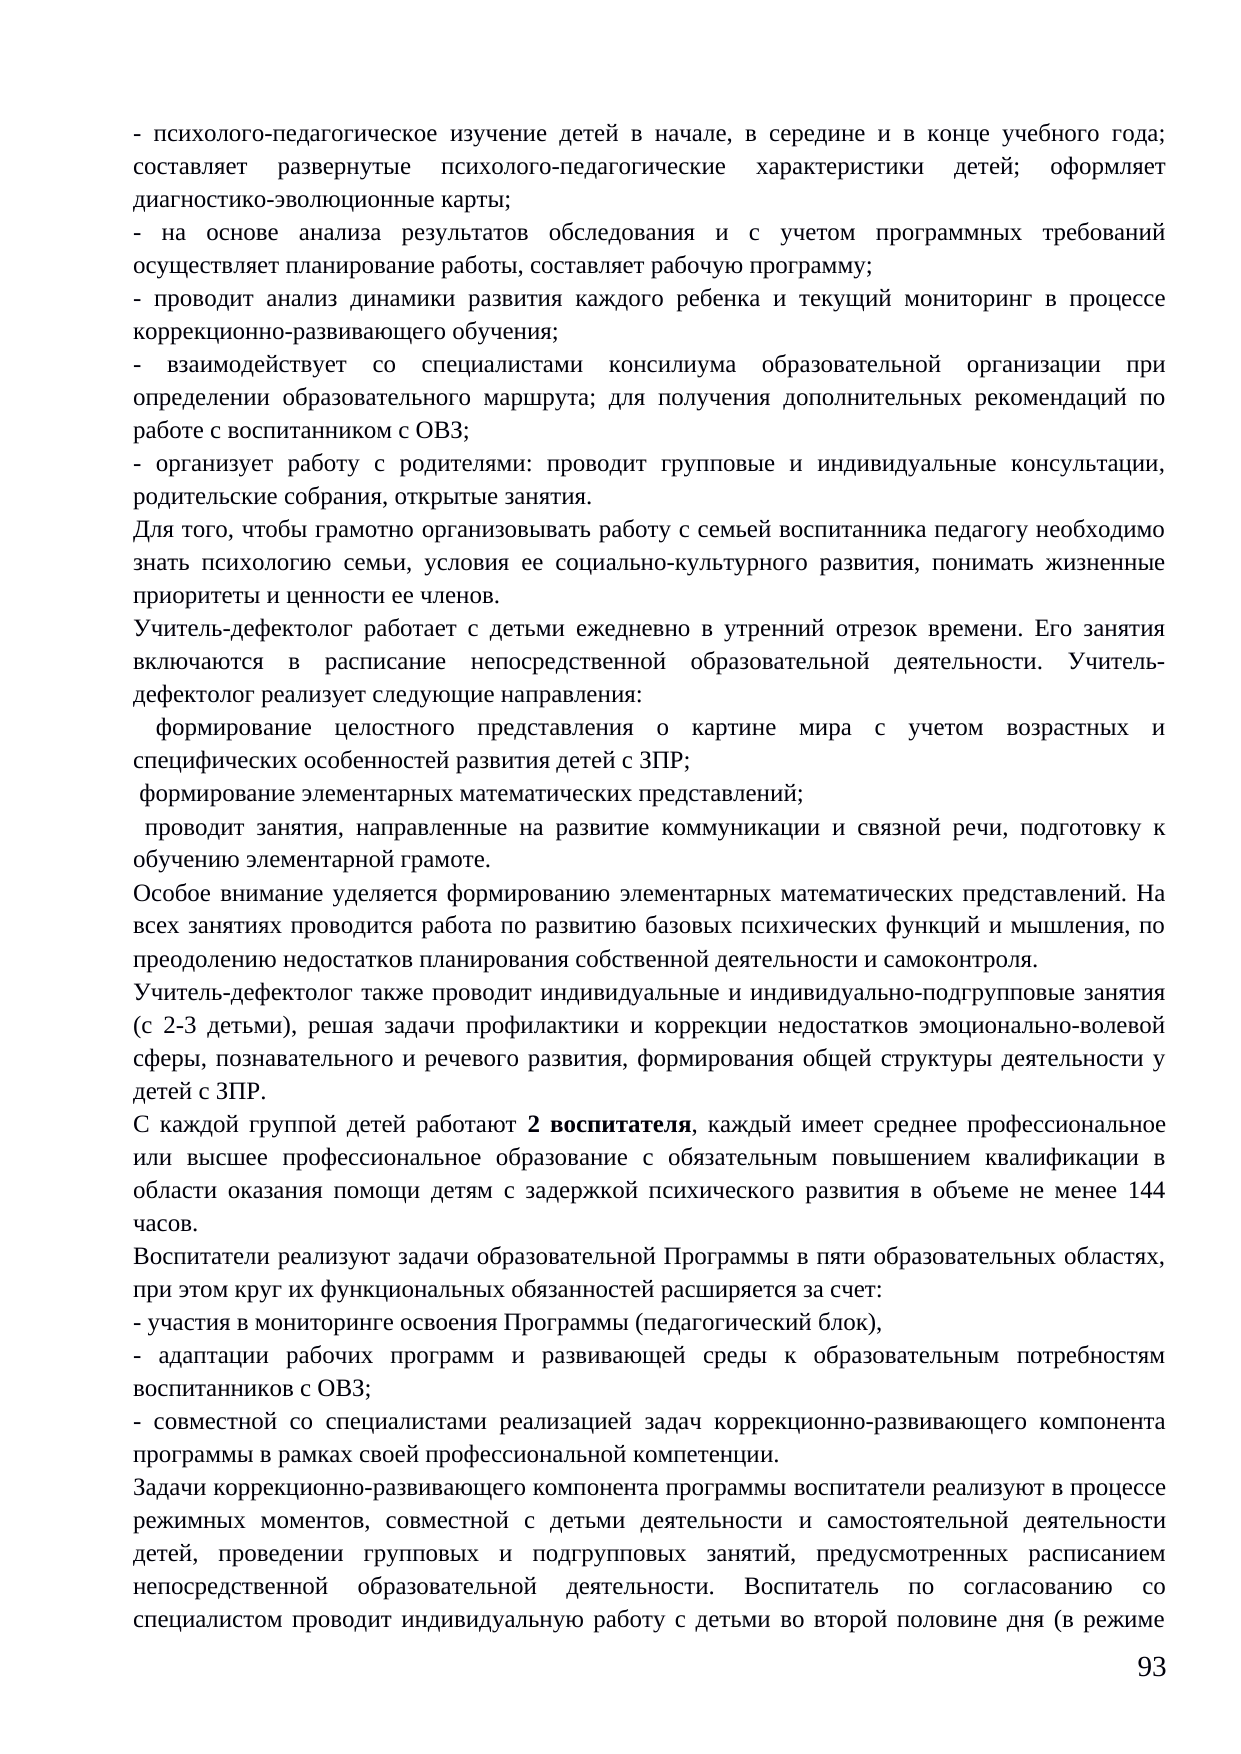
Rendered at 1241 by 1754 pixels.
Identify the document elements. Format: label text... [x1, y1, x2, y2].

text формирование элементарных математических представлений; [133, 778, 1166, 807]
text - взаимодействует со специалистами консилиума образовательной организации при определении образовательного маршрута; для получения дополнительных рекомендаций по работе с воспитанником с ОВЗ; [133, 349, 1166, 444]
text - организует работу с родителями: проводит групповые и индивидуальные консультации, родительские собрания, открытые занятия. [133, 448, 1166, 510]
text Учитель-дефектолог также проводит индивидуальные и индивидуально-подгрупповые занятия (с 2-3 детьми), решая задачи профилактики и коррекции недостатков эмоционально-волевой сферы, познавательного и речевого развития, формирования общей структуры деятельности у детей с ЗПР. [133, 977, 1166, 1104]
text - адаптации рабочих программ и развивающей среды к образовательным потребностям воспитанников с ОВЗ; [133, 1340, 1166, 1402]
text - на основе анализа результатов обследования и с учетом программных требований осуществляет планирование работы, составляет рабочую программу; [133, 217, 1166, 279]
text - проводит анализ динамики развития каждого ребенка и текущий мониторинг в процессе коррекционно-развивающего обучения; [133, 283, 1166, 345]
text Для того, чтобы грамотно организовывать работу с семьей воспитанника педагогу необходимо знать психологию семьи, условия ее социально-культурного развития, понимать жизненные приоритеты и ценности ее членов. [133, 514, 1166, 609]
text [133, 1472, 1166, 1633]
text Особое внимание уделяется формированию элементарных математических представлений. На всех занятиях проводится работа по развитию базовых психических функций и мышления, по преодолению недостатков планирования собственной деятельности и самоконтроля. [133, 878, 1166, 972]
text проводит занятия, направленные на развитие коммуникации и связной речи, подготовку к обучению элементарной грамоте. [133, 812, 1166, 873]
text С каждой группой детей работают 2 воспитателя, каждый имеет среднее профессиональное или высшее профессиональное образование с обязательным повышением квалификации в области оказания помощи детям с задержкой психического развития в объеме не менее 144 часов. [133, 1109, 1166, 1237]
text - совместной со специалистами реализацией задач коррекционно-развивающего компонента программы в рамках своей профессиональной компетенции. [133, 1406, 1166, 1468]
text формирование целостного представления о картине мира с учетом возрастных и специфических особенностей развития детей с ЗПР; [133, 712, 1166, 774]
text - психолого-педагогическое изучение детей в начале, в середине и в конце учебного года; составляет развернутые психолого-педагогические характеристики детей; оформляет диагностико-эволюционные карты; [133, 118, 1166, 213]
text Воспитатели реализуют задачи образовательной Программы в пяти образовательных областях, при этом круг их функциональных обязанностей расширяется за счет: [133, 1241, 1166, 1303]
text Учитель-дефектолог работает с детьми ежедневно в утренний отрезок времени. Его занятия включаются в расписание непосредственной образовательной деятельности. Учитель-дефектолог реализует следующие направления: [133, 613, 1166, 708]
text - участия в мониторинге освоения Программы (педагогический блок), [133, 1307, 1166, 1336]
